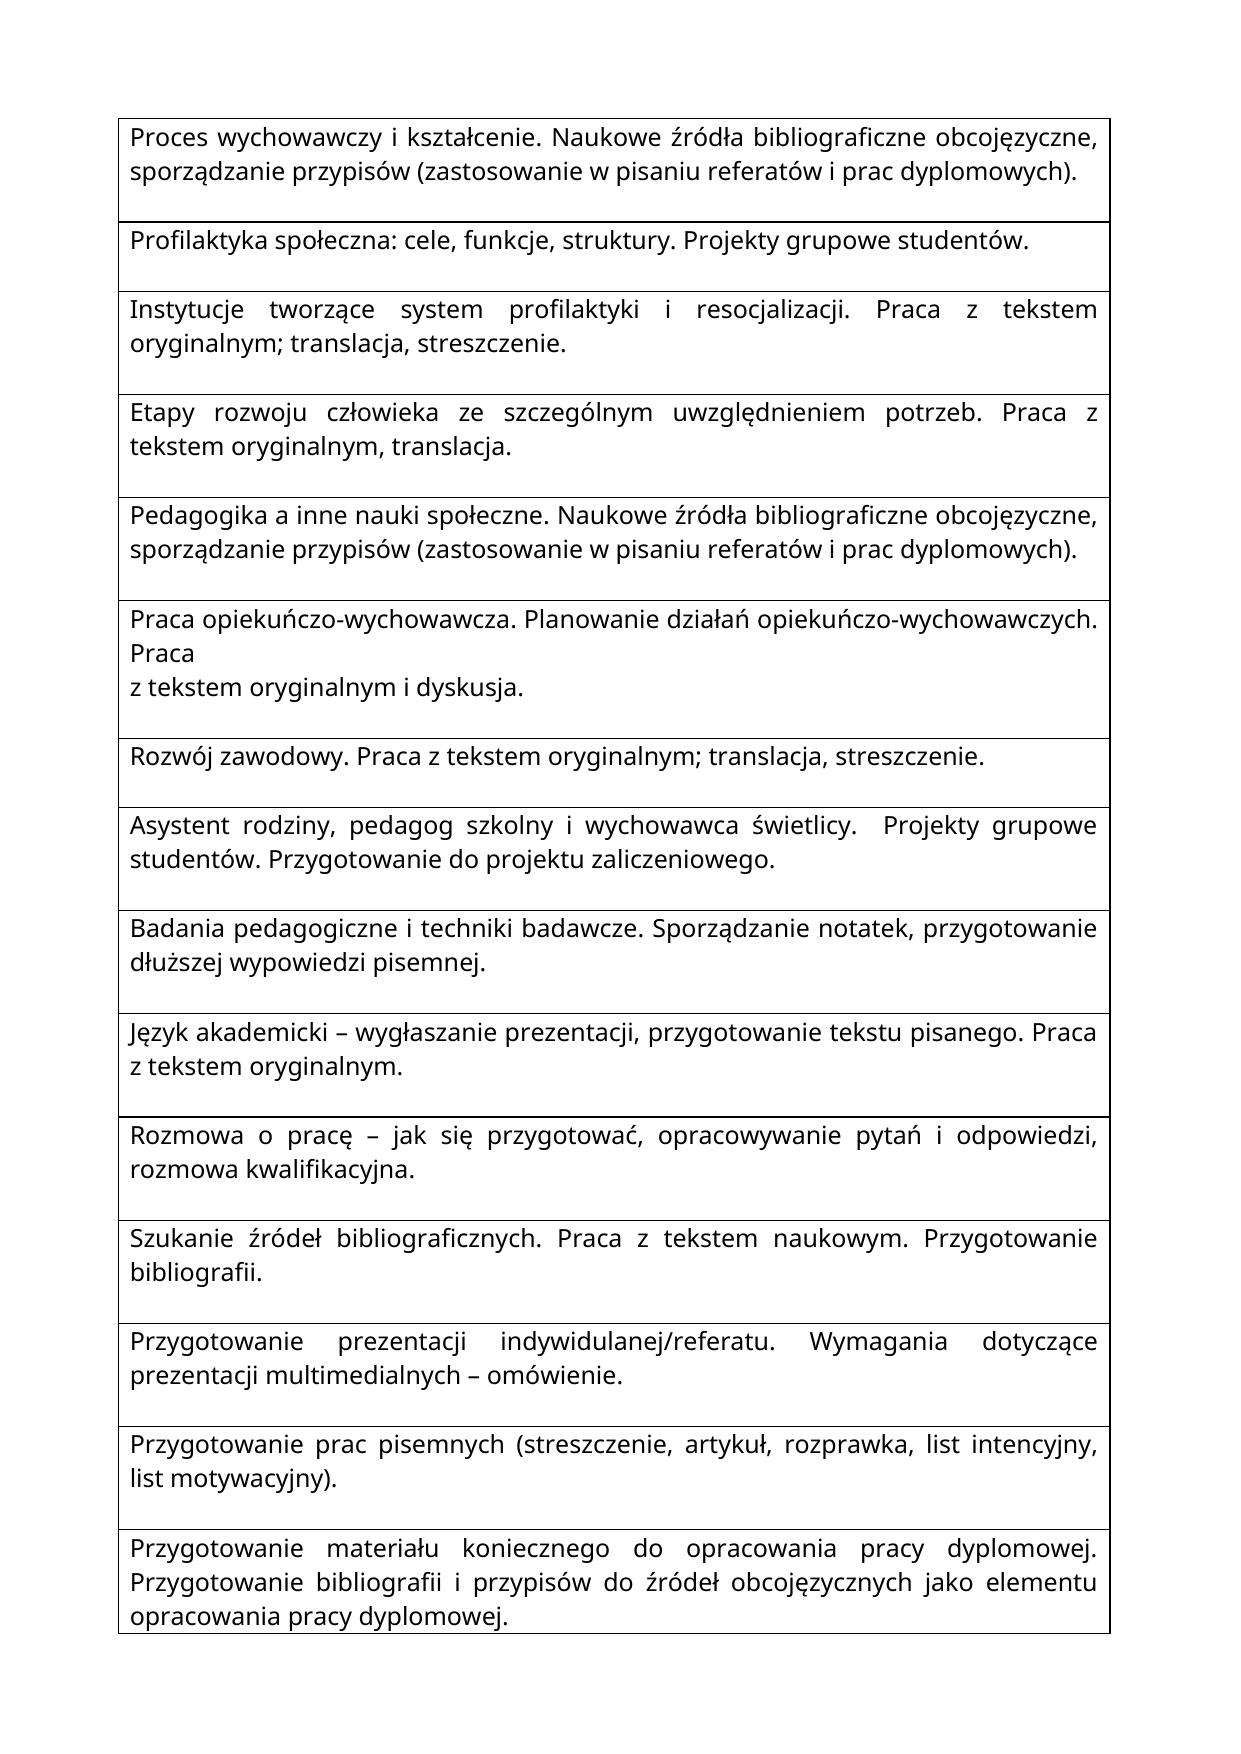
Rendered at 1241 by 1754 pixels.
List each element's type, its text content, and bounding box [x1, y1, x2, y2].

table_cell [119, 1530, 1109, 1632]
table_cell Przygotowanie prac pisemnych (streszczenie, artykuł, rozprawka, list intencyjny, list motywacyjny). [119, 1427, 1109, 1529]
table_cell Pedagogika a inne nauki społeczne. Naukowe źródła bibliograficzne obcojęzyczne, sporządzanie przypisów (zastosowanie w pisaniu referatów i prac dyplomowych). [119, 498, 1109, 600]
table_cell Język akademicki – wygłaszanie prezentacji, przygotowanie tekstu pisanego. Praca z tekstem oryginalnym. [119, 1014, 1109, 1116]
table_cell Przygotowanie prezentacji indywidulanej/referatu. Wymagania dotyczące prezentacji multimedialnych – omówienie. [119, 1324, 1109, 1426]
table_cell Badania pedagogiczne i techniki badawcze. Sporządzanie notatek, przygotowanie dłuższej wypowiedzi pisemnej. [119, 911, 1109, 1013]
table_cell Etapy rozwoju człowieka ze szczególnym uwzględnieniem potrzeb. Praca z tekstem oryginalnym, translacja. [119, 395, 1109, 497]
table_cell Rozmowa o pracę – jak się przygotować, opracowywanie pytań i odpowiedzi, rozmowa kwalifikacyjna. [119, 1118, 1109, 1219]
table_cell Profilaktyka społeczna: cele, funkcje, struktury. Projekty grupowe studentów. [119, 223, 1109, 291]
table_cell Praca opiekuńczo-wychowawcza. Planowanie działań opiekuńczo-wychowawczych. Praca z tekstem oryginalnym i dyskusja. [119, 601, 1109, 737]
table_cell Asystent rodziny, pedagog szkolny i wychowawca świetlicy. Projekty grupowe studentów. Przygotowanie do projektu zaliczeniowego. [119, 808, 1109, 910]
table_cell Szukanie źródeł bibliograficznych. Praca z tekstem naukowym. Przygotowanie bibliografii. [119, 1221, 1109, 1323]
table_cell Instytucje tworzące system profilaktyki i resocjalizacji. Praca z tekstem oryginalnym; translacja, streszczenie. [119, 292, 1109, 394]
table_cell Rozwój zawodowy. Praca z tekstem oryginalnym; translacja, streszczenie. [119, 739, 1109, 807]
table_cell Proces wychowawczy i kształcenie. Naukowe źródła bibliograficzne obcojęzyczne, sporządzanie przypisów (zastosowanie w pisaniu referatów i prac dyplomowych). [119, 119, 1109, 221]
